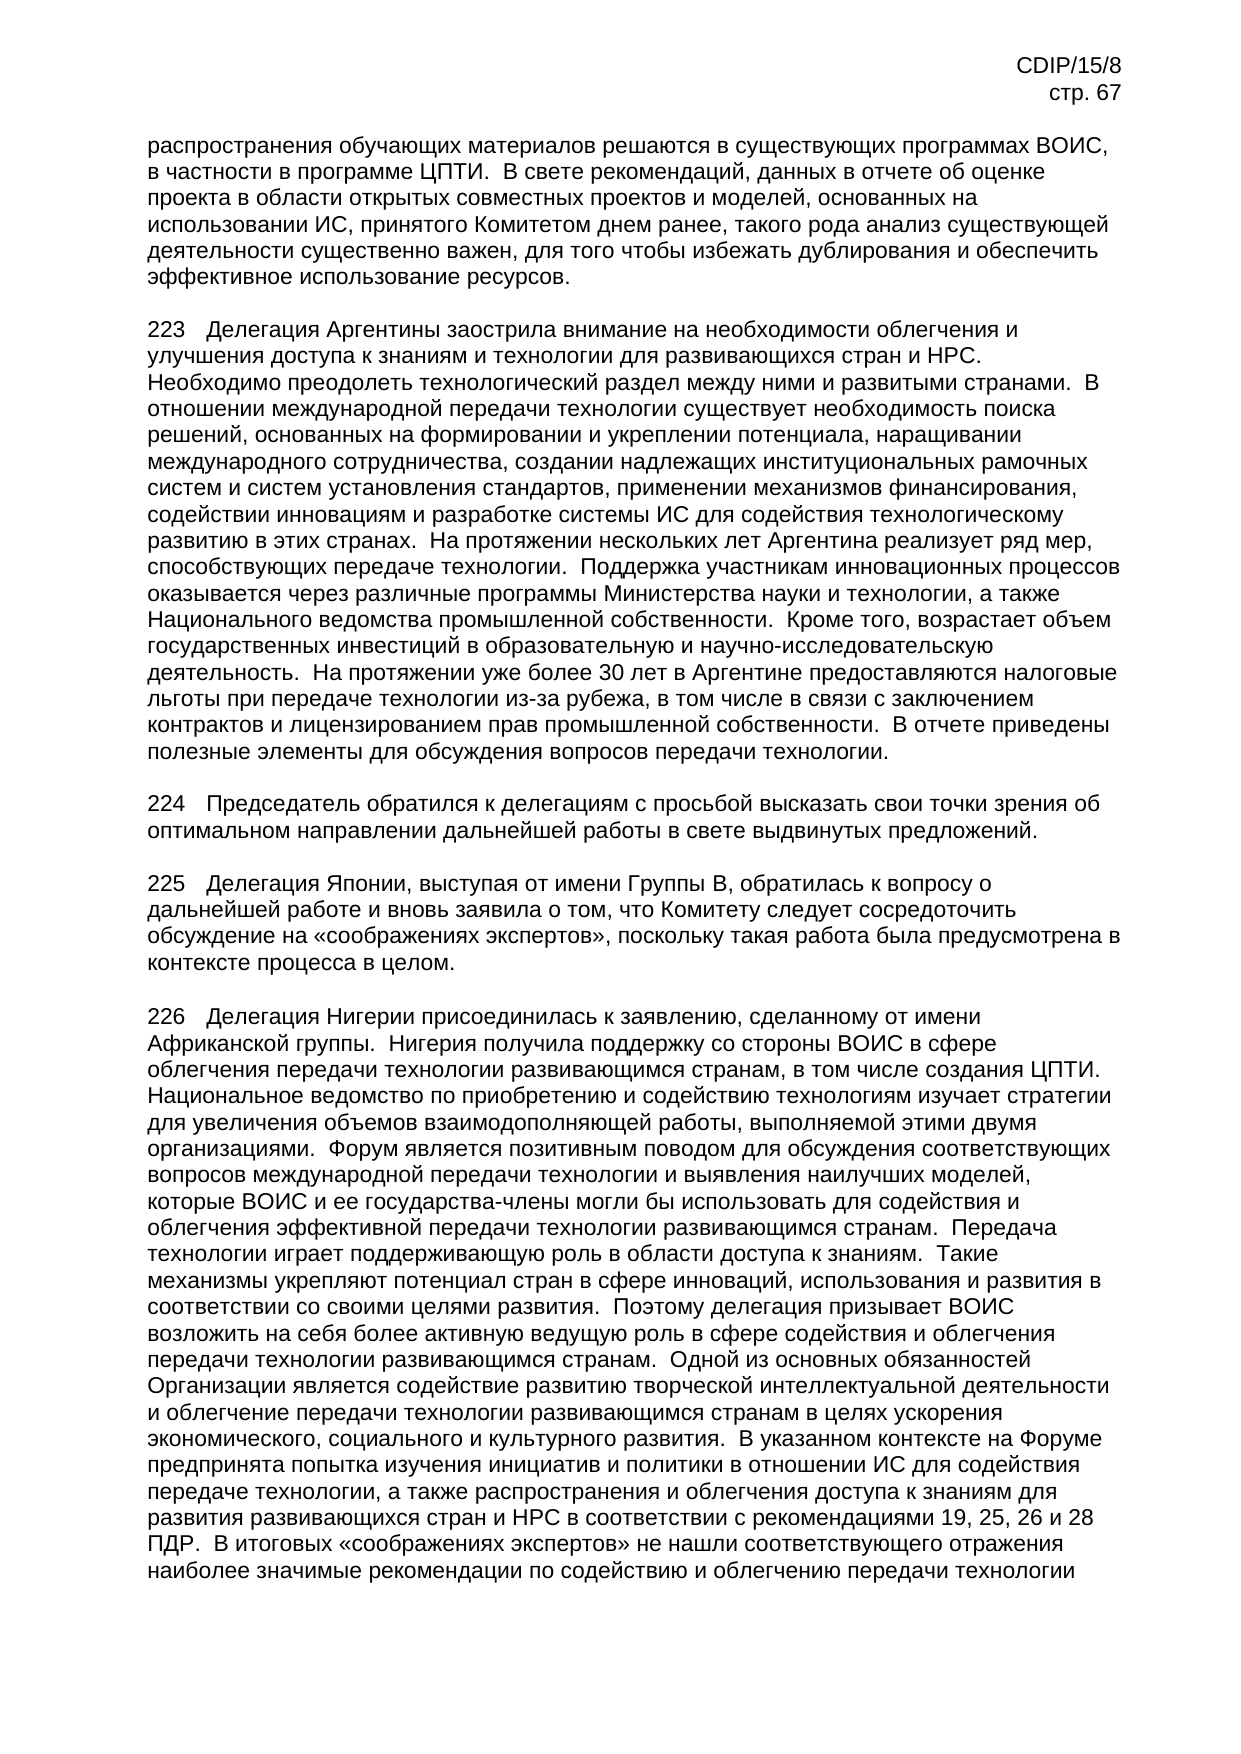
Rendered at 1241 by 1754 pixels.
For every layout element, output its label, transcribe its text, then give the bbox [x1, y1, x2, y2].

text Делегация Аргентины заострила внимание на необходимости облегчения и улучшения доступа к знаниям и технологии для развивающихся стран и НРС. Необходимо преодолеть технологический раздел между ними и развитыми странами. В отношении международной передачи технологии существует необходимость поиска решений, основанных на формировании и укреплении потенциала, наращивании международного сотрудничества, создании надлежащих институциональных рамочных систем и систем установления стандартов, применении механизмов финансирования, содействии инновациям и разработке системы ИС для содействия технологическому развитию в этих странах. На протяжении нескольких лет Аргентина реализует ряд мер, способствующих передаче технологии. Поддержка участникам инновационных процессов оказывается через различные программы Министерства науки и технологии, а также Национального ведомства промышленной собственности. Кроме того, возрастает объем государственных инвестиций в образовательную и научно-исследовательскую деятельность. На протяжении уже более 30 лет в Аргентине предоставляются налоговые льготы при передаче технологии из-за рубежа, в том числе в связи с заключением контрактов и лицензированием прав промышленной собственности. В отчете приведены полезные элементы для обсуждения вопросов передачи технологии. [147, 316, 1122, 764]
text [147, 132, 1122, 290]
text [147, 1003, 1121, 1583]
text Председатель обратился к делегациям с просьбой высказать свои точки зрения об оптимальном направлении дальнейшей работы в свете выдвинутых предложений. [147, 790, 1122, 843]
text Делегация Японии, выступая от имени Группы B, обратилась к вопросу о дальнейшей работе и вновь заявила о том, что Комитету следует сосредоточить обсуждение на «соображениях экспертов», поскольку такая работа была предусмотрена в контексте процесса в целом. [147, 869, 1121, 975]
